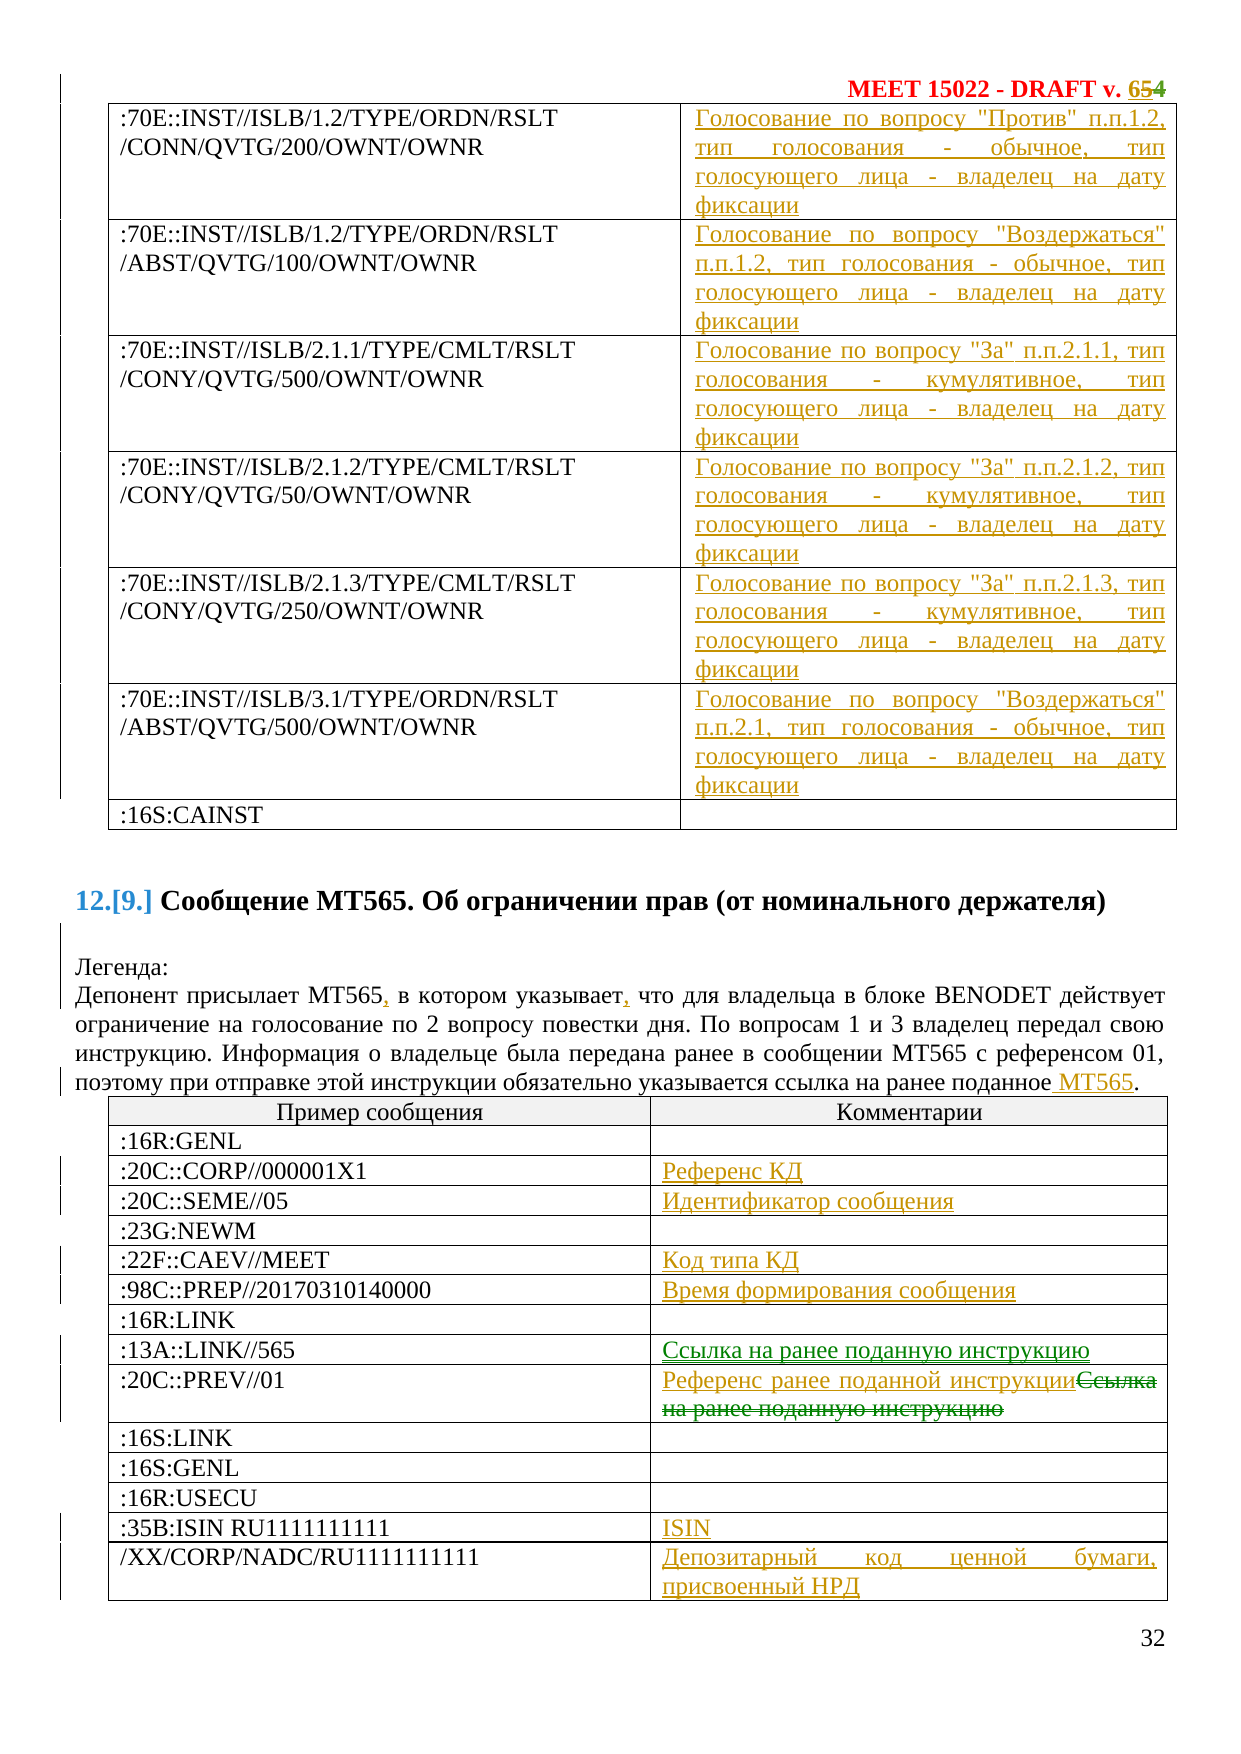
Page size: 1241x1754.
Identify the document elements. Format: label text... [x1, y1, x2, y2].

table_cell :16R:USECU [109, 1483, 650, 1512]
table_cell [681, 336, 1176, 451]
table_cell [651, 1543, 1167, 1600]
table_cell :70E::INST//ISLB/2.1.1/TYPE/CMLT/RSLT /CONY/QVTG/500/OWNT/OWNR [109, 336, 680, 451]
subtitle Сообщение МТ565. Об ограничении прав (от номинального держателя) [75, 883, 1165, 917]
table_cell [681, 220, 1176, 334]
table_header Пример сообщения [109, 1097, 650, 1125]
table_cell [651, 1216, 1167, 1244]
table_cell [651, 1305, 1167, 1334]
table_cell [651, 1126, 1167, 1155]
table_cell [651, 1365, 1167, 1422]
table_cell [681, 684, 1176, 799]
table_cell [681, 800, 1176, 828]
table_cell :20C::PREV//01 [109, 1365, 650, 1422]
list Легенда: [75, 952, 1165, 981]
table_cell :22F::CAEV//MEET [109, 1246, 650, 1274]
list Депонент присылает МТ565 в котором указывает что для владельца в блоке BENODET действует ограничение на голосование по 2 вопросу повестки дня. По вопросам 1 и 3 владелец передал свою инструкцию. Информация о владельце была передана ранее в сообщении МТ565 с референсом 01, поэтому при отправке этой инструкции обязательно указывается ссылка на ранее поданное. [75, 981, 1165, 1096]
table_cell [651, 1423, 1167, 1452]
table_cell :70E::INST//ISLB/2.1.2/TYPE/CMLT/RSLT /CONY/QVTG/50/OWNT/OWNR [109, 452, 680, 567]
table_cell [681, 104, 1176, 218]
table_cell :35B:ISIN RU1111111111 [109, 1513, 650, 1541]
table_cell :98C::PREP//20170310140000 [109, 1275, 650, 1304]
table_cell :13A::LINK//565 [109, 1335, 650, 1364]
table_cell [651, 1186, 1167, 1215]
table_cell :16S:GENL [109, 1453, 650, 1482]
table_cell [681, 568, 1176, 683]
table_cell [651, 1513, 1167, 1541]
table_cell [651, 1246, 1167, 1274]
table_cell /XX/CORP/NADC/RU1111111111 [109, 1543, 650, 1600]
table_cell :70E::INST//ISLB/2.1.3/TYPE/CMLT/RSLT /CONY/QVTG/250/OWNT/OWNR [109, 568, 680, 683]
table_cell [681, 452, 1176, 567]
table_cell :16S:LINK [109, 1423, 650, 1452]
table_header Комментарии [651, 1097, 1167, 1125]
table_cell :23G:NEWM [109, 1216, 650, 1244]
table_cell :16R:LINK [109, 1305, 650, 1334]
table_cell [651, 1335, 1167, 1364]
table_cell [651, 1483, 1167, 1512]
table_cell :70E::INST//ISLB/1.2/TYPE/ORDN/RSLT /CONN/QVTG/200/OWNT/OWNR [109, 104, 680, 218]
table_cell :20C::SEME//05 [109, 1186, 650, 1215]
table_cell :70E::INST//ISLB/1.2/TYPE/ORDN/RSLT /ABST/QVTG/100/OWNT/OWNR [109, 220, 680, 334]
table_cell :16S:CAINST [109, 800, 680, 828]
table_cell [651, 1453, 1167, 1482]
table_cell [651, 1156, 1167, 1185]
table_cell :16R:GENL [109, 1126, 650, 1155]
table_cell :20C::CORP//000001X1 [109, 1156, 650, 1185]
table_cell :70E::INST//ISLB/3.1/TYPE/ORDN/RSLT /ABST/QVTG/500/OWNT/OWNR [109, 684, 680, 799]
table_cell [651, 1275, 1167, 1304]
